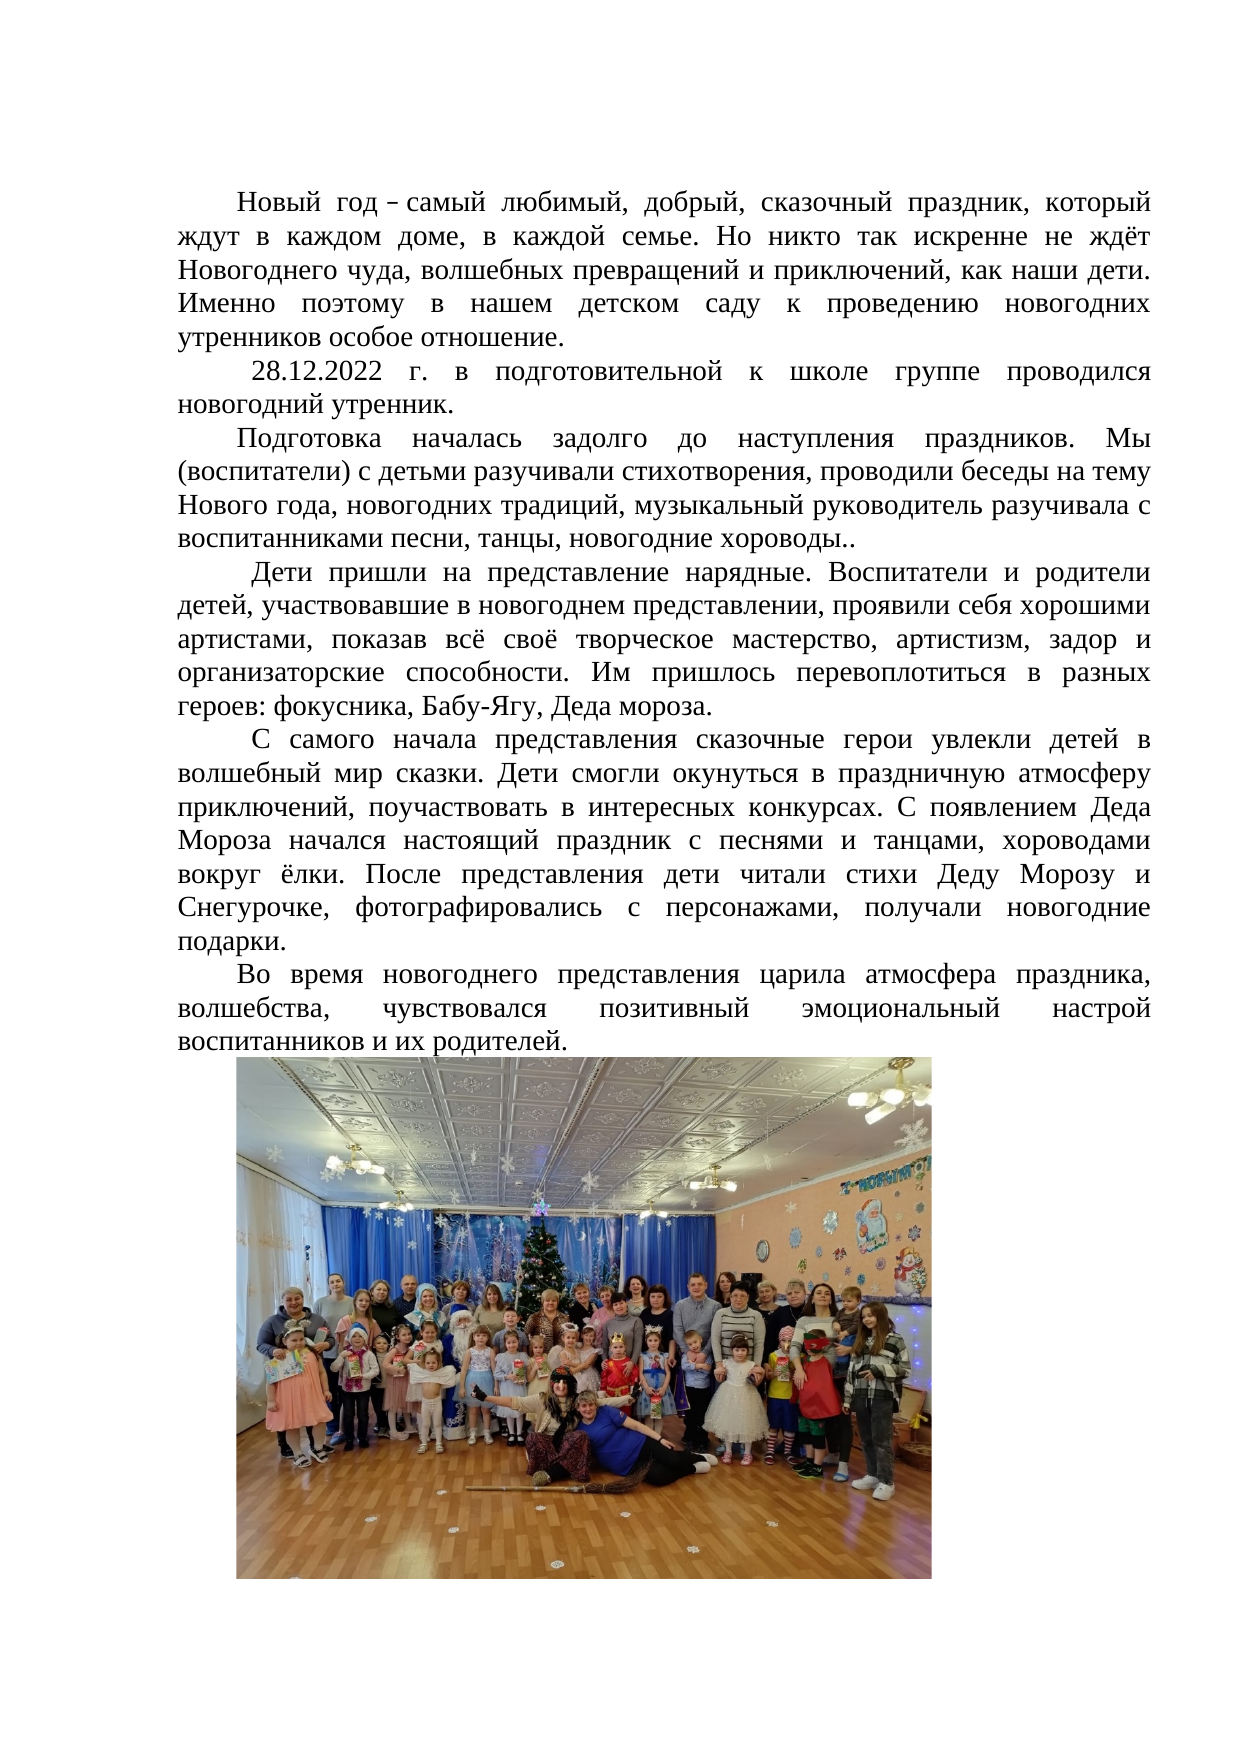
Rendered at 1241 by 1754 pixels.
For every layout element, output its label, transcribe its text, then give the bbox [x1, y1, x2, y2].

text Новый год – самый любимый, добрый, сказочный праздник, который ждут в каждом доме, в каждой семье. Но никто так искренне не ждёт Новогоднего чуда, волшебных превращений и приключений, как наши дети. Именно поэтому в нашем детском саду к проведению новогодних утренников особое отношение. [177, 183, 1152, 353]
text С самого начала представления сказочные герои увлекли детей в волшебный мир сказки. Дети смогли окунуться в праздничную атмосферу приключений, поучаствовать в интересных конкурсах. С появлением Деда Мороза начался настоящий праздник с песнями и танцами, хороводами вокруг ёлки. После представления дети читали стихи Деду Морозу и Снегурочке, фотографировались с персонажами, получали новогодние подарки. [177, 722, 1152, 956]
text Подготовка началась задолго до наступления праздников. Мы (воспитатели) с детьми разучивали стихотворения, проводили беседы на тему Нового года, новогодних традиций, музыкальный руководитель разучивала с воспитанниками песни, танцы, новогодние хороводы.. [177, 420, 1152, 554]
picture [236, 1057, 932, 1579]
text Дети пришли на представление нарядные. Воспитатели и родители детей, участвовавшие в новогоднем представлении, проявили себя хорошими артистами, показав всё своё творческое мастерство, артистизм, задор и организаторские способности. Им пришлось перевоплотиться в разных героев: фокусника, Бабу-Ягу, Деда мороза. [177, 554, 1152, 722]
text Во время новогоднего представления царила атмосфера праздника, волшебства, чувствовался позитивный эмоциональный настрой воспитанников и их родителей. [177, 956, 1152, 1057]
text 28.12.2022 г. в подготовительной к школе группе проводился новогодний утренник. [177, 353, 1152, 420]
